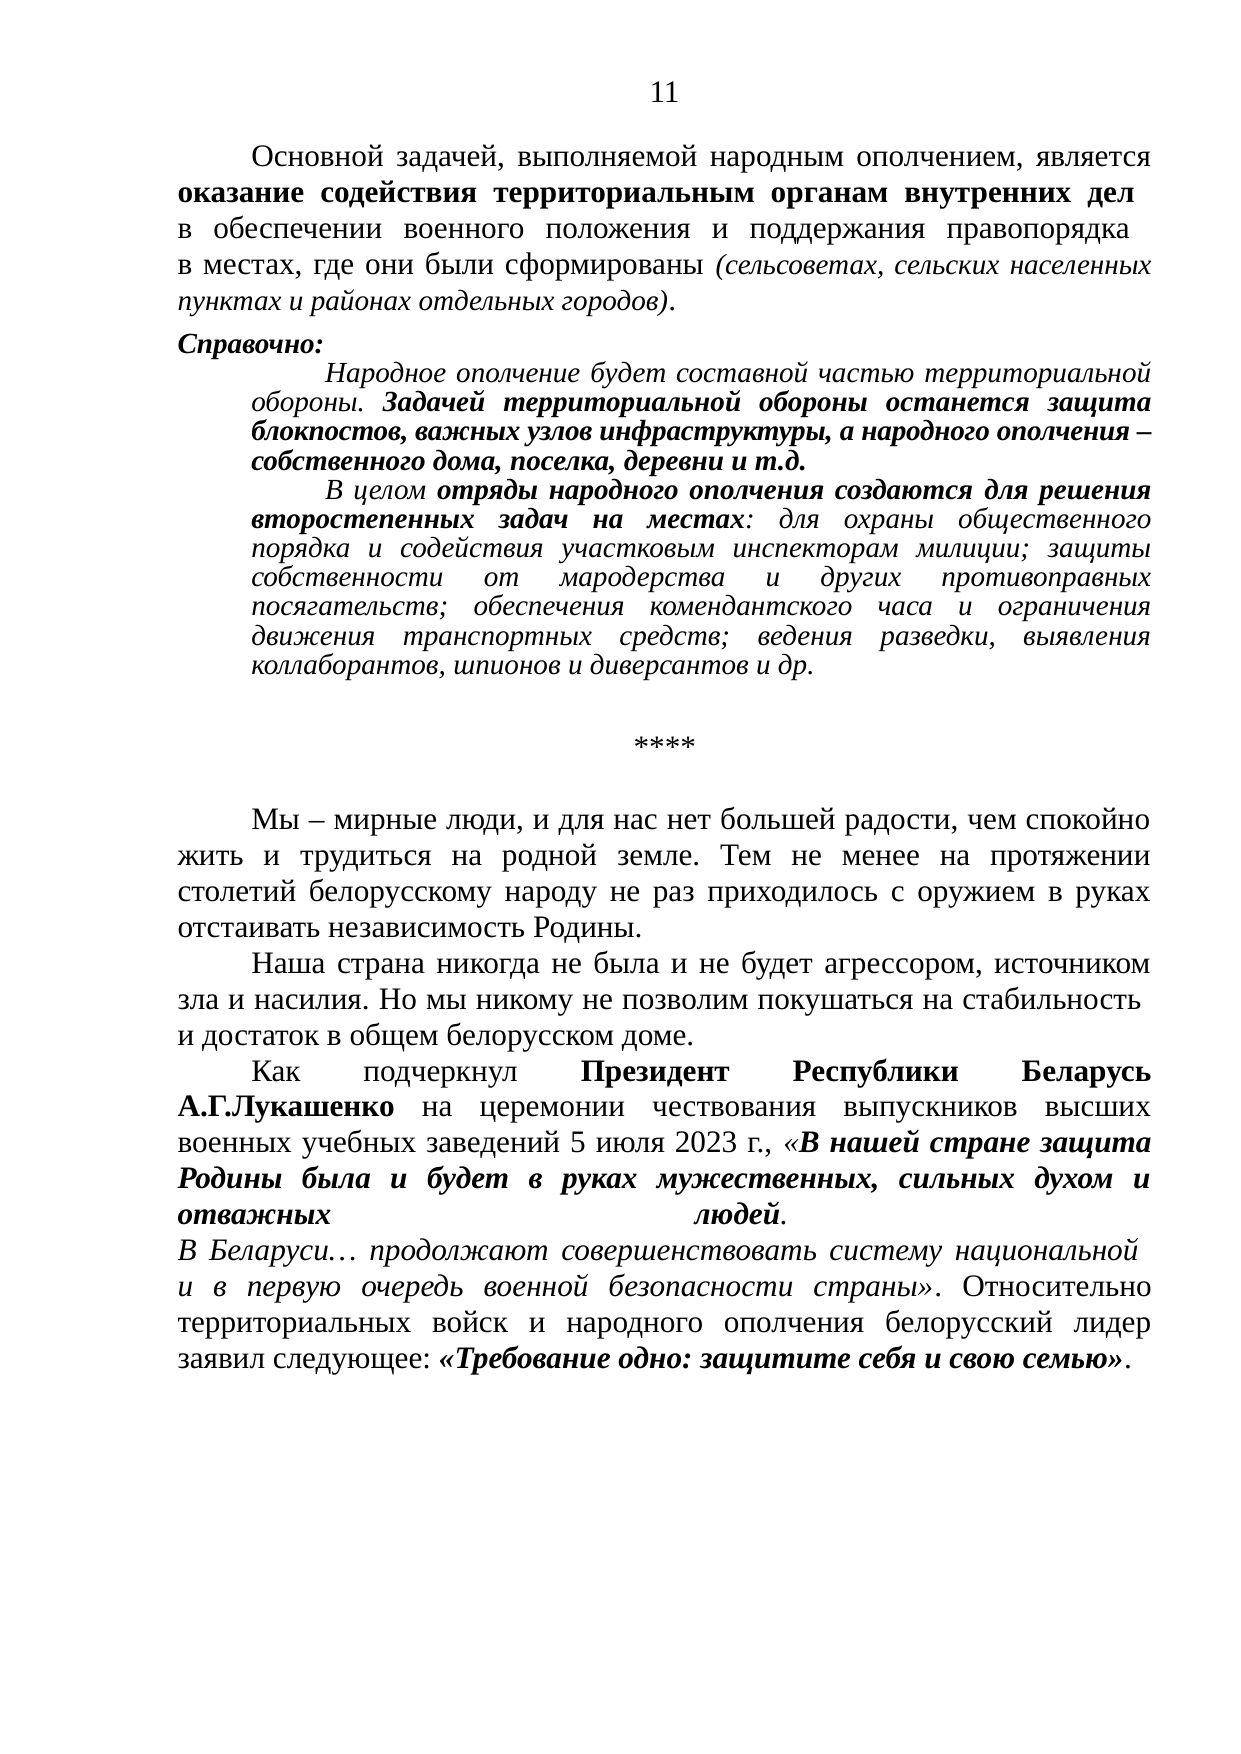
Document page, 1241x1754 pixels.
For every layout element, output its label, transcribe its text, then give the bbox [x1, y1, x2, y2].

text Справочно: [177, 330, 1152, 359]
text Мы – мирные люди, и для нас нет большей радости, чем спокойно жить и трудиться на родной земле. Тем не менее на протяжении столетий белорусскому народу не раз приходилось с оружием в руках отстаивать независимость Родины. [177, 800, 1152, 944]
text Народное ополчение будет составной частью территориальной обороны. Задачей территориальной обороны останется защита блокпостов, важных узлов инфраструктуры, а народного ополчения – собственного дома, поселка, деревни и т.д. [251, 359, 1152, 476]
text Основной задачей, выполняемой народным ополчением, является оказание содействия территориальным органам внутренних дел в обеспечении военного положения и поддержания правопорядка в местах, где они были сформированы (сельсоветах, сельских населенных пунктах и районах отдельных городов). [177, 138, 1152, 317]
text Как подчеркнул Президент Республики Беларусь А.Г.Лукашенко на церемонии чествования выпускников высших военных учебных заведений 5 июля 2023 г., «В нашей стране защита Родины была и будет в руках мужественных, сильных духом и отважных людей. В Беларуси… продолжают совершенствовать систему национальной и в первую очередь военной безопасности страны». Относительно территориальных войск и народного ополчения белорусский лидер заявил следующее: «Требование одно: защитите себя и свою семью». [177, 1052, 1152, 1375]
text **** [177, 728, 1152, 764]
text Наша страна никогда не была и не будет агрессором, источником зла и насилия. Но мы никому не позволим покушаться на стабильность и достаток в общем белорусском доме. [177, 944, 1152, 1052]
text В целом отряды народного ополчения создаются для решения второстепенных задач на местах: для охраны общественного порядка и содействия участковым инспекторам милиции; защиты собственности от мародерства и других противоправных посягательств; обеспечения комендантского часа и ограничения движения транспортных средств; ведения разведки, выявления коллаборантов, шпионов и диверсантов и др. [251, 476, 1152, 680]
